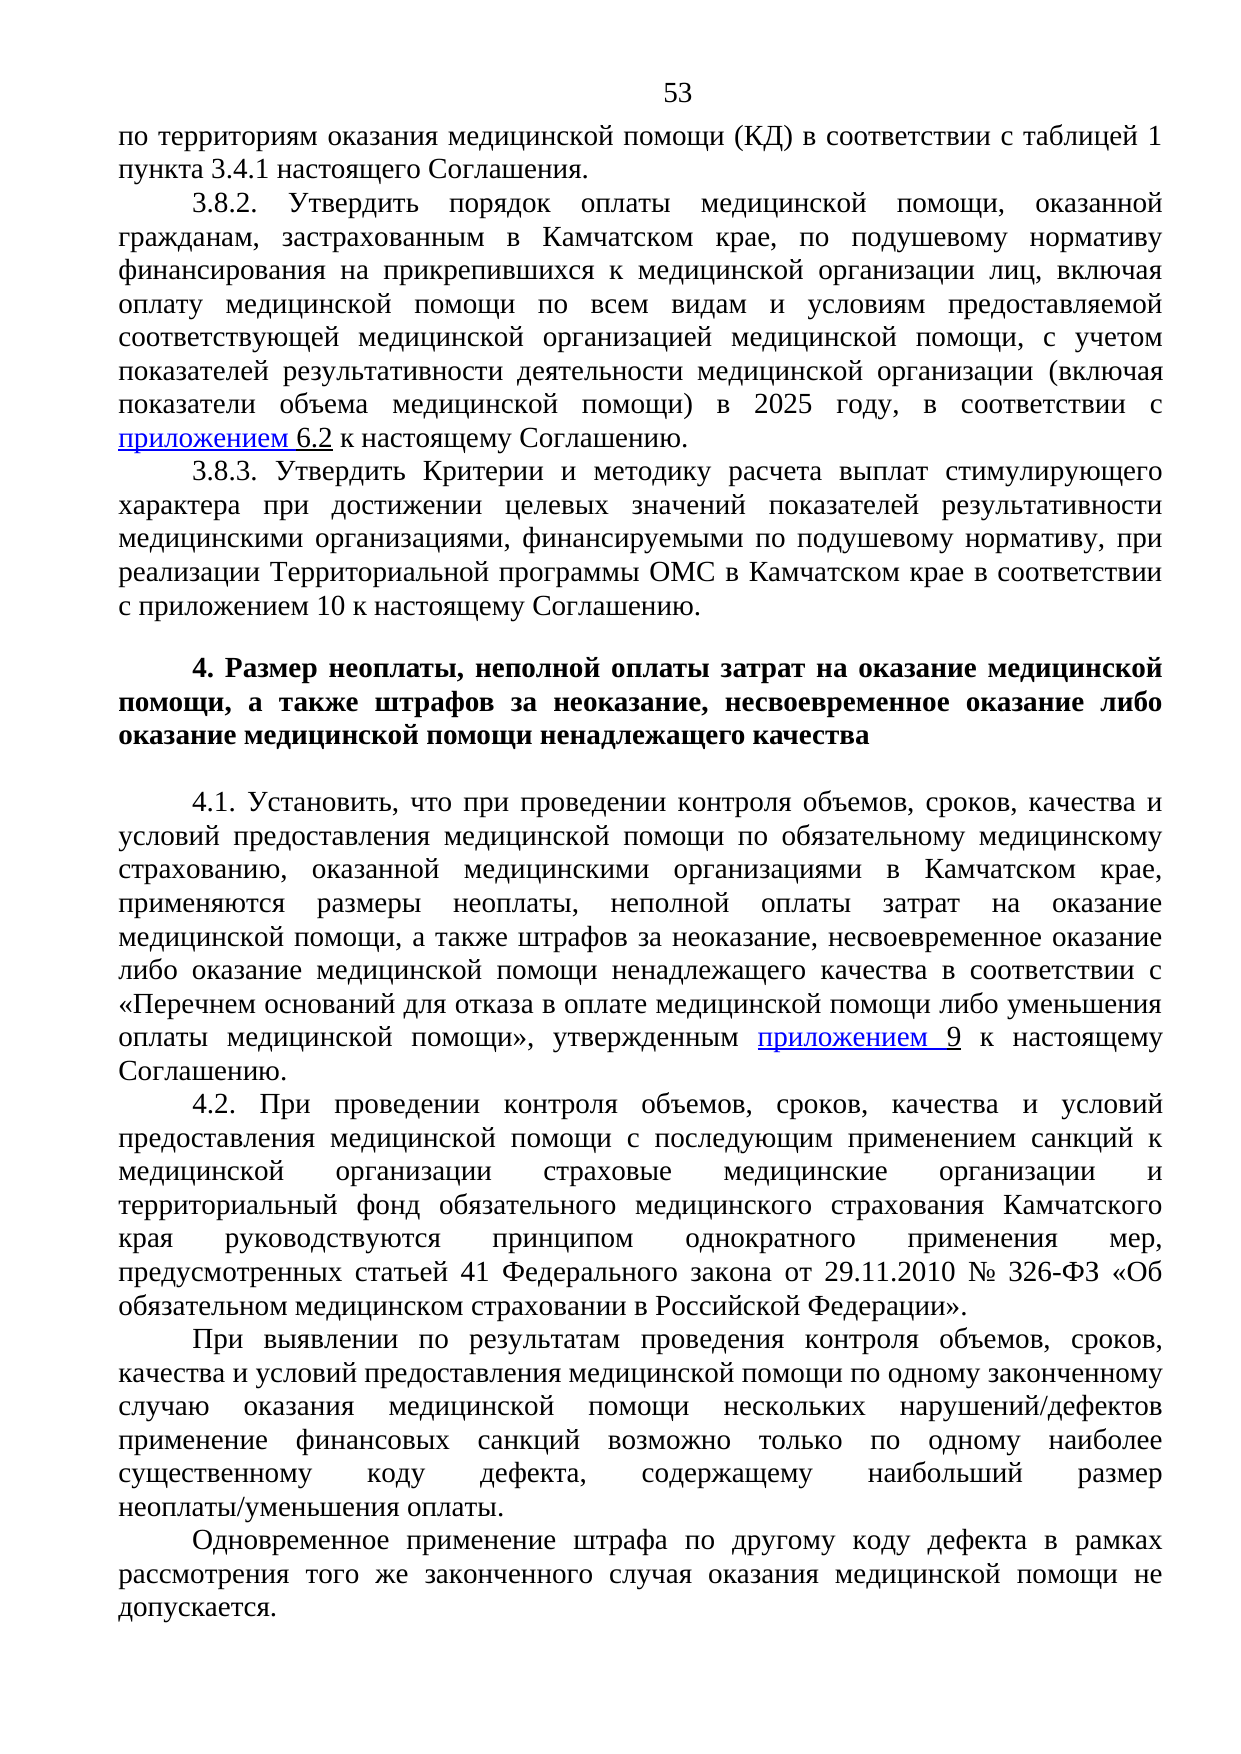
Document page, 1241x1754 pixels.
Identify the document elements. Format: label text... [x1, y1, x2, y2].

text 3.8.2. Утвердить порядок оплаты медицинской помощи, оказанной гражданам, застрахованным в Камчатском крае, по подушевому нормативу финансирования на прикрепившихся к медицинской организации лиц, включая оплату медицинской помощи по всем видам и условиям предоставляемой соответствующей медицинской организацией медицинской помощи, с учетом показателей результативности деятельности медицинской организации (включая показатели объема медицинской помощи) в 2025 году, в соответствии с приложением 6.2 к настоящему Соглашению. [118, 185, 1163, 453]
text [118, 118, 1163, 185]
text 4.1. Установить, что при проведении контроля объемов, сроков, качества и условий предоставления медицинской помощи по обязательному медицинскому страхованию, оказанной медицинскими организациями в Камчатском крае, применяются размеры неоплаты, неполной оплаты затрат на оказание медицинской помощи, а также штрафов за неоказание, несвоевременное оказание либо оказание медицинской помощи ненадлежащего качества в соответствии с «Перечнем оснований для отказа в оплате медицинской помощи либо уменьшения оплаты медицинской помощи», утвержденным приложением 9 к настоящему Соглашению. [118, 784, 1163, 1086]
text 4.2. При проведении контроля объемов, сроков, качества и условий предоставления медицинской помощи с последующим применением санкций к медицинской организации страховые медицинские организации и территориальный фонд обязательного медицинского страхования Камчатского края руководствуются принципом однократного применения мер, предусмотренных статьей 41 Федерального закона от 29.11.2010 № 326-ФЗ «Об обязательном медицинском страховании в Российской Федерации». [118, 1086, 1163, 1321]
subtitle 4. Размер неоплаты, неполной оплаты затрат на оказание медицинской помощи, а также штрафов за неоказание, несвоевременное оказание либо оказание медицинской помощи ненадлежащего качества [118, 650, 1163, 751]
text 3.8.3. Утвердить Критерии и методику расчета выплат стимулирующего характера при достижении целевых значений показателей результативности медицинскими организациями, финансируемыми по подушевому нормативу, при реализации Территориальной программы ОМС в Камчатском крае в соответствии с приложением 10 к настоящему Соглашению. [118, 453, 1163, 621]
text При выявлении по результатам проведения контроля объемов, сроков, качества и условий предоставления медицинской помощи по одному законченному случаю оказания медицинской помощи нескольких нарушений/дефектов применение финансовых санкций возможно только по одному наиболее существенному коду дефекта, содержащему наибольший размер неоплаты/уменьшения оплаты. [118, 1321, 1163, 1522]
text Одновременное применение штрафа по другому коду дефекта в рамках рассмотрения того же законченного случая оказания медицинской помощи не допускается. [118, 1522, 1163, 1623]
